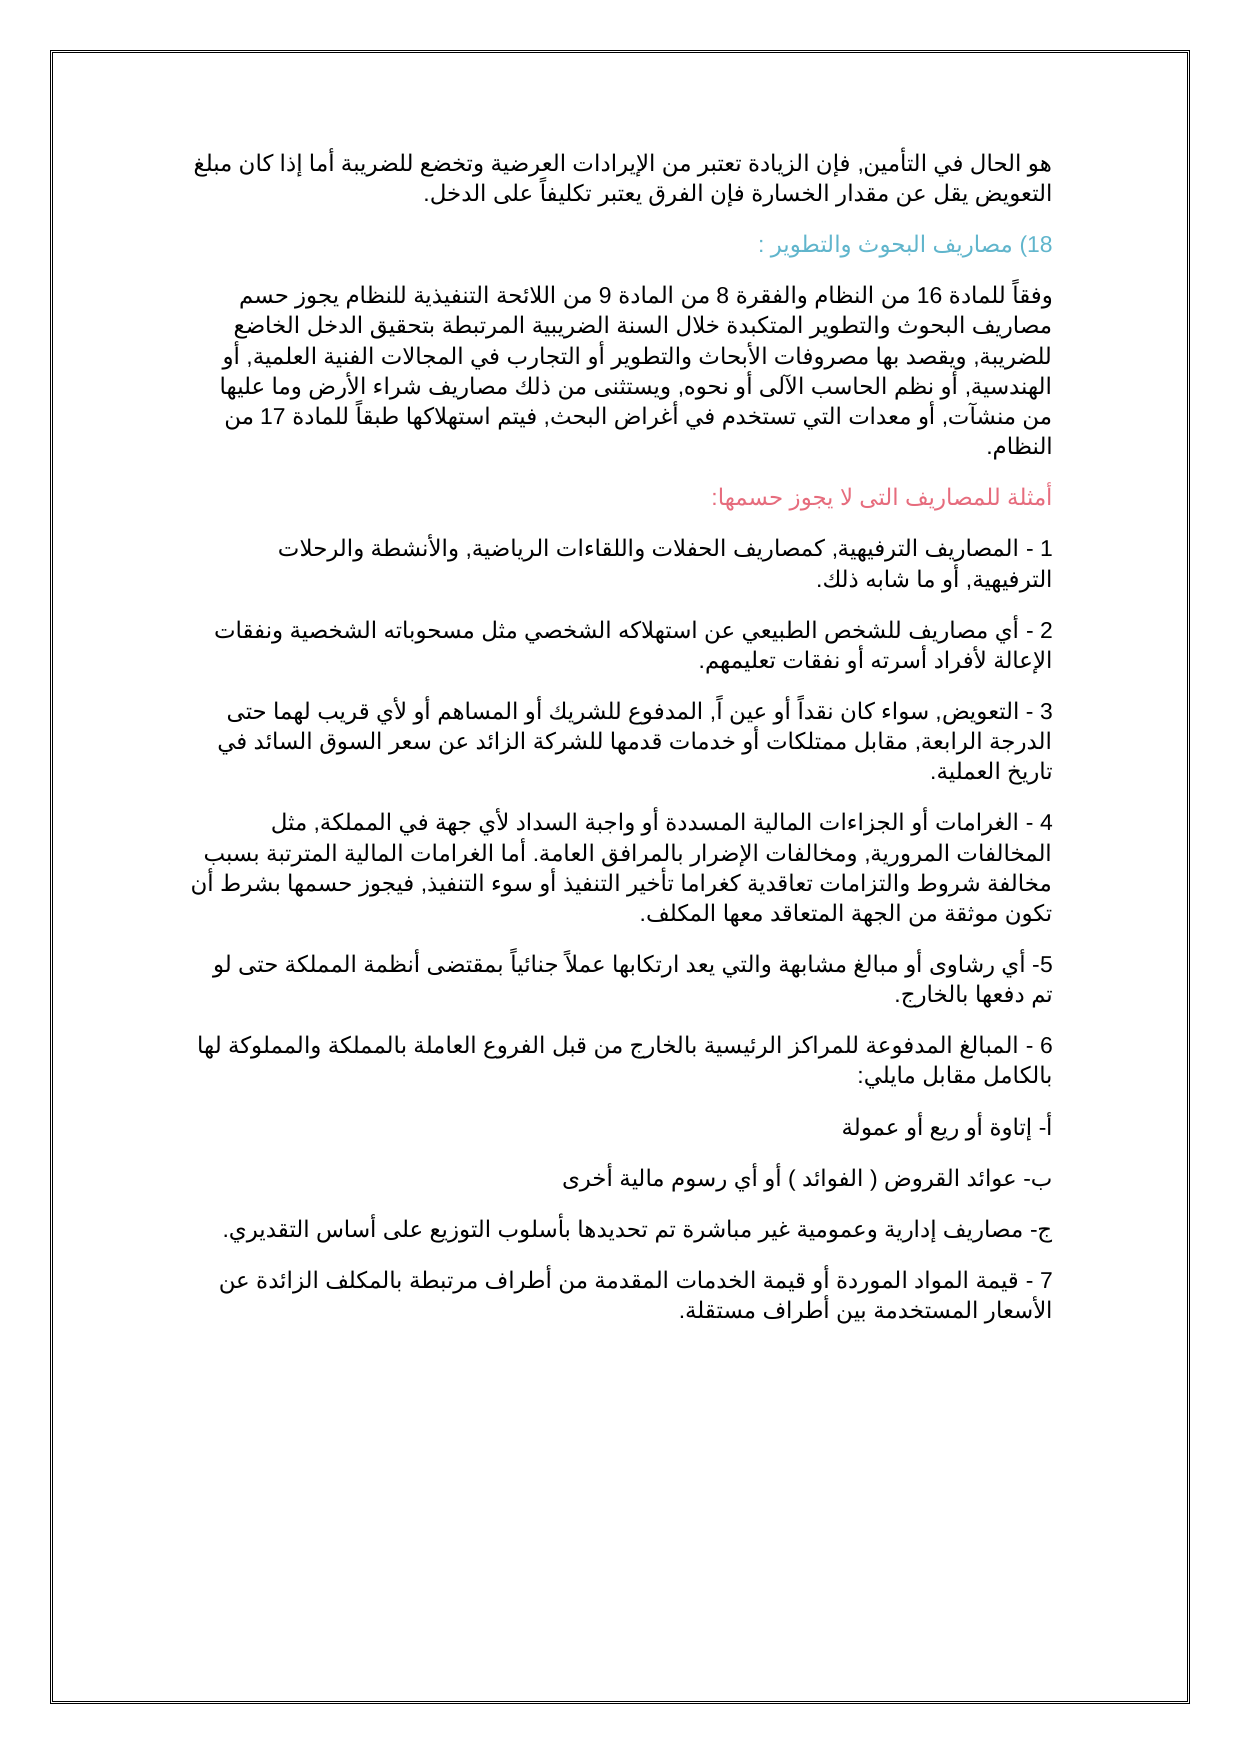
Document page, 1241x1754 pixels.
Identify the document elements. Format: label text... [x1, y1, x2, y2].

text 2 - أي مصاريف للشخص الطبيعي عن استهلاكه الشخصي مثل مسحوباته الشخصية ونفقات الإعالة لأفراد أسرته أو نفقات تعليمهم. [187, 617, 1053, 673]
text 1 - المصاريف الترفيهية, كمصاريف الحفلات واللقاءات الرياضية, والأنشطة والرحلات الترفيهية, أو ما شابه ذلك. [187, 535, 1053, 592]
text 4 - الغرامات أو الجزاءات المالية المسددة أو واجبة السداد لأي جهة في المملكة, مثل المخالفات المرورية, ومخالفات الإضرار بالمرافق العامة. أما الغرامات المالية المترتبة بسبب مخالفة شروط والتزامات تعاقدية كغراما تأخير التنفيذ أو سوء التنفيذ, فيجوز حسمها بشرط أن تكون موثقة من الجهة المتعاقد معها المكلف. [187, 809, 1053, 926]
text 3 - التعويض, سواء كان نقداً أو عين اً, المدفوع للشريك أو المساهم أو لأي قريب لهما حتى الدرجة الرابعة, مقابل ممتلكات أو خدمات قدمها للشركة الزائد عن سعر السوق السائد في تاريخ العملية. [187, 698, 1053, 785]
text وفقاً للمادة 16 من النظام والفقرة 8 من المادة 9 من اللائحة التنفيذية للنظام يجوز حسم مصاريف البحوث والتطوير المتكبدة خلال السنة الضريبية المرتبطة بتحقيق الدخل الخاضع للضريبة, ويقصد بها مصروفات الأبحاث والتطوير أو التجارب في المجالات الفنية العلمية, أو الهندسية, أو نظم الحاسب الآلى أو نحوه, ويستثنى من ذلك مصاريف شراء الأرض وما عليها من منشآت, أو معدات التي تستخدم في أغراض البحث, فيتم استهلاكها طبقاً للمادة 17 من النظام. [187, 282, 1053, 460]
text 18) مصاريف البحوث والتطوير : [187, 231, 1053, 258]
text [187, 150, 1053, 207]
text 5- أي رشاوى أو مبالغ مشابهة والتي يعد ارتكابها عملاً جنائياً بمقتضى أنظمة المملكة حتى لو تم دفعها بالخارج. [187, 951, 1053, 1008]
text 6 - المبالغ المدفوعة للمراكز الرئيسية بالخارج من قبل الفروع العاملة بالمملكة والمملوكة لها بالكامل مقابل مايلي: [187, 1032, 1053, 1089]
text ب- عوائد القروض ( الفوائد ) أو أي رسوم مالية أخرى [187, 1164, 1053, 1191]
text 7 - قيمة المواد الموردة أو قيمة الخدمات المقدمة من أطراف مرتبطة بالمكلف الزائدة عن الأسعار المستخدمة بين أطراف مستقلة. [187, 1267, 1053, 1323]
text أمثلة للمصاريف التى لا يجوز حسمها: [187, 484, 1053, 511]
text ج- مصاريف إدارية وعمومية غير مباشرة تم تحديدها بأسلوب التوزيع على أساس التقديري. [187, 1216, 1053, 1242]
text أ- إتاوة أو ريع أو عمولة [187, 1113, 1053, 1140]
